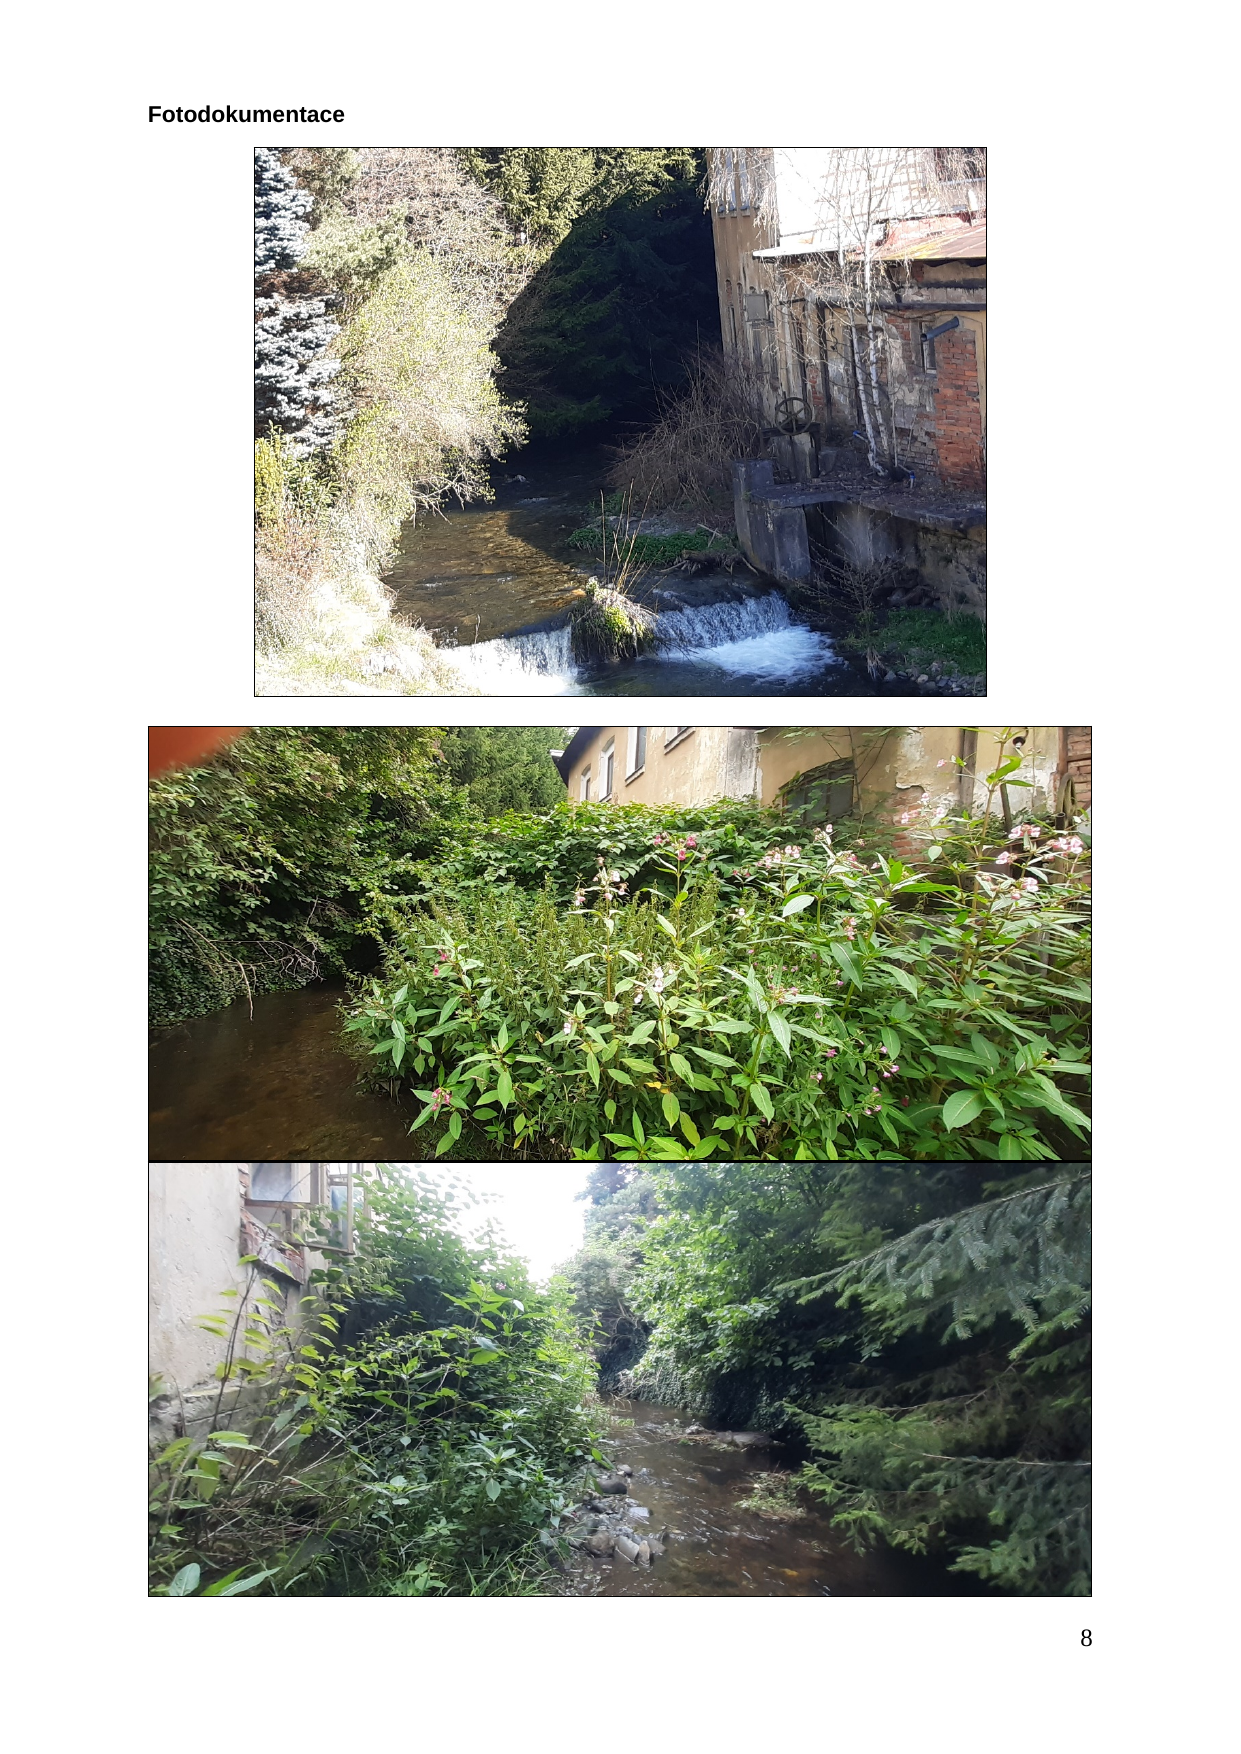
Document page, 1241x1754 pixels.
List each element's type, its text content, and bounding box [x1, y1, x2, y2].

picture [149, 727, 1091, 1160]
text Fotodokumentace [148, 101, 1092, 128]
picture [255, 148, 986, 696]
picture [149, 1163, 1091, 1596]
